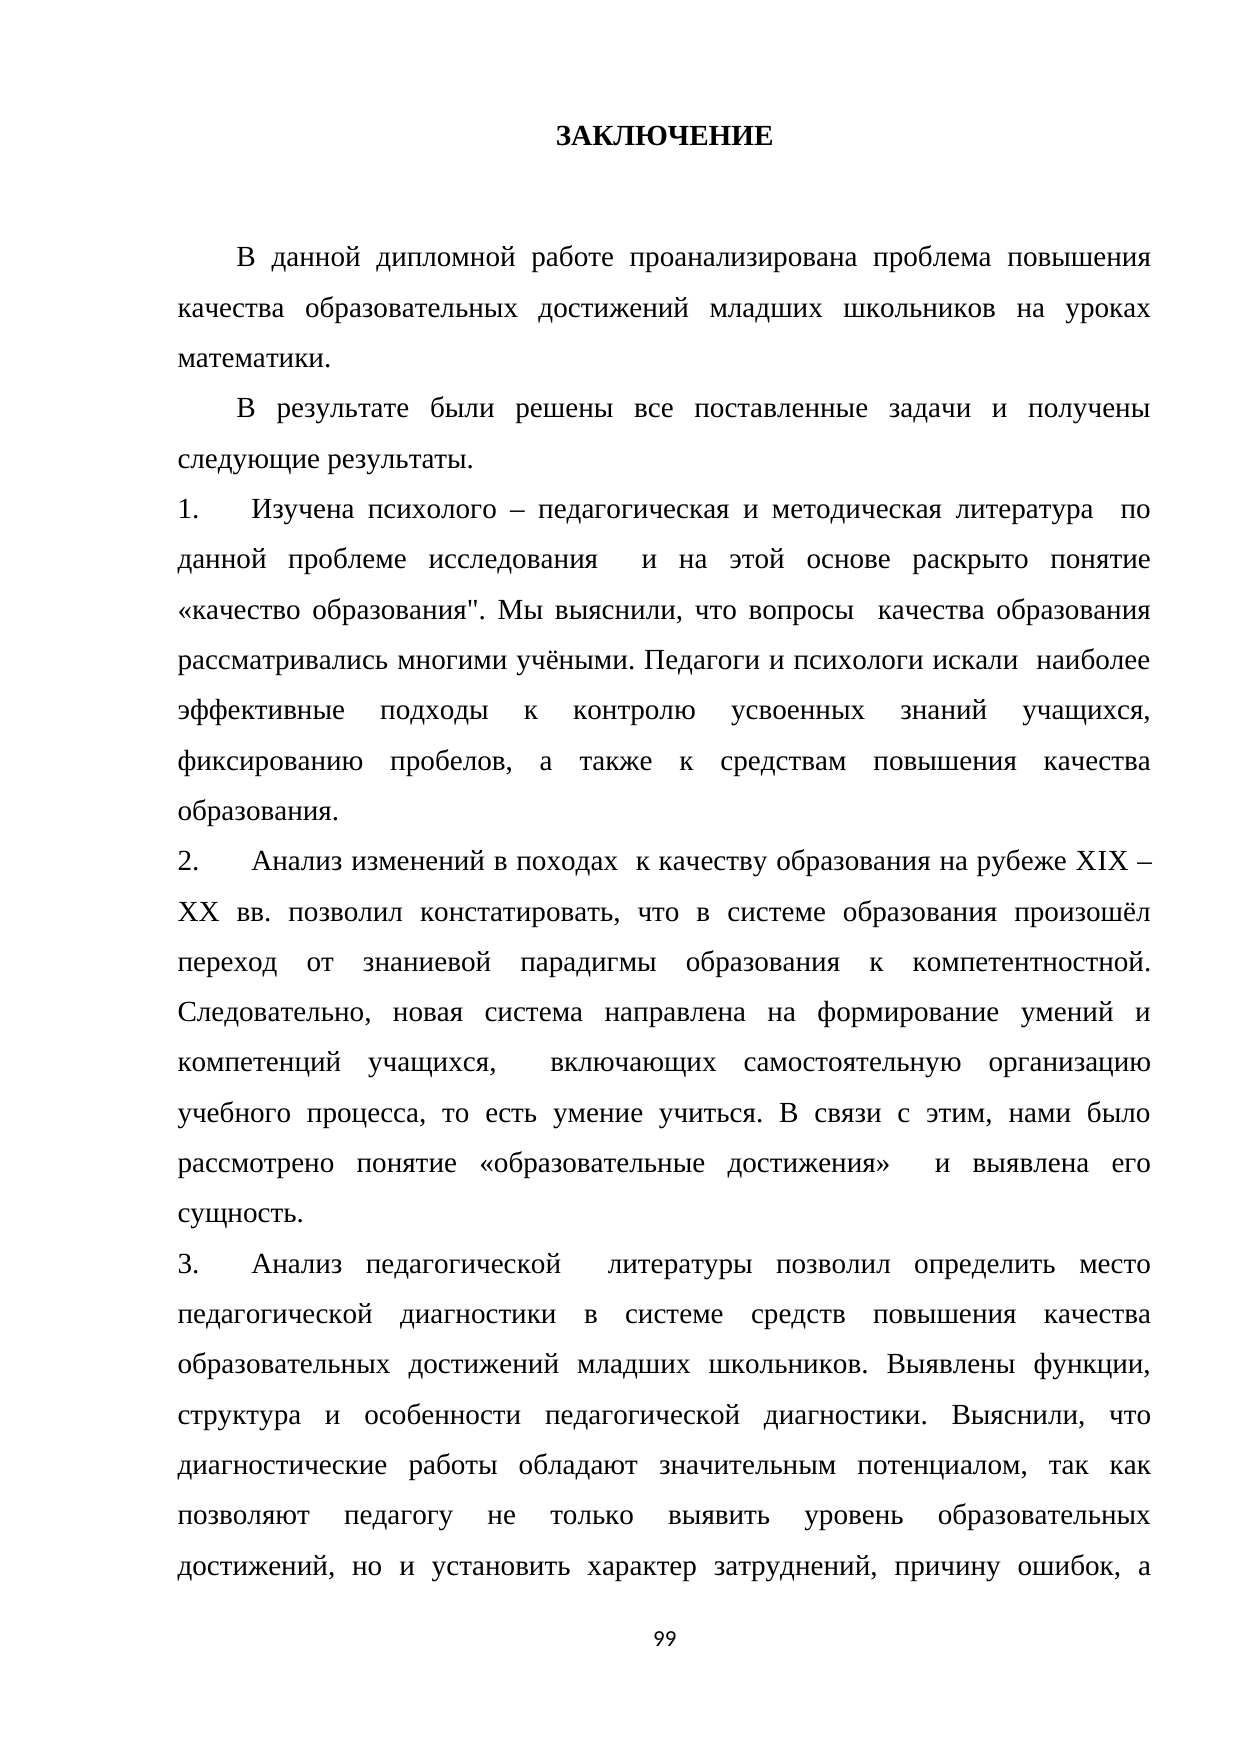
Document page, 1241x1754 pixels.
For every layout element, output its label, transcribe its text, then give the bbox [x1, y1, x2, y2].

list В данной дипломной работе проанализирована проблема повышения качества образовательных достижений младших школьников на уроках математики. [177, 239, 1152, 374]
list В результате были решены все поставленные задачи и получены следующие результаты. [177, 391, 1152, 474]
text ЗАКЛЮЧЕНИЕ [177, 118, 1152, 152]
list Изучена психолого – педагогическая и методическая литература по данной проблеме исследования и на этой основе раскрыто понятие «качество образования". Мы выяснили, что вопросы качества образования рассматривались многими учёными. Педагоги и психологи искали наиболее эффективные подходы к контролю усвоенных знаний учащихся, фиксированию пробелов, а также к средствам повышения качества образования. [177, 491, 1152, 827]
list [177, 1246, 1152, 1581]
list Анализ изменений в походах к качеству образования на рубеже ХIХ – ХХ вв. позволил констатировать, что в системе образования произошёл переход от знаниевой парадигмы образования к компетентностной. Следовательно, новая система направлена на формирование умений и компетенций учащихся, включающих самостоятельную организацию учебного процесса, то есть умение учиться. В связи с этим, нами было рассмотрено понятие «образовательные достижения» и выявлена его сущность. [177, 843, 1152, 1229]
